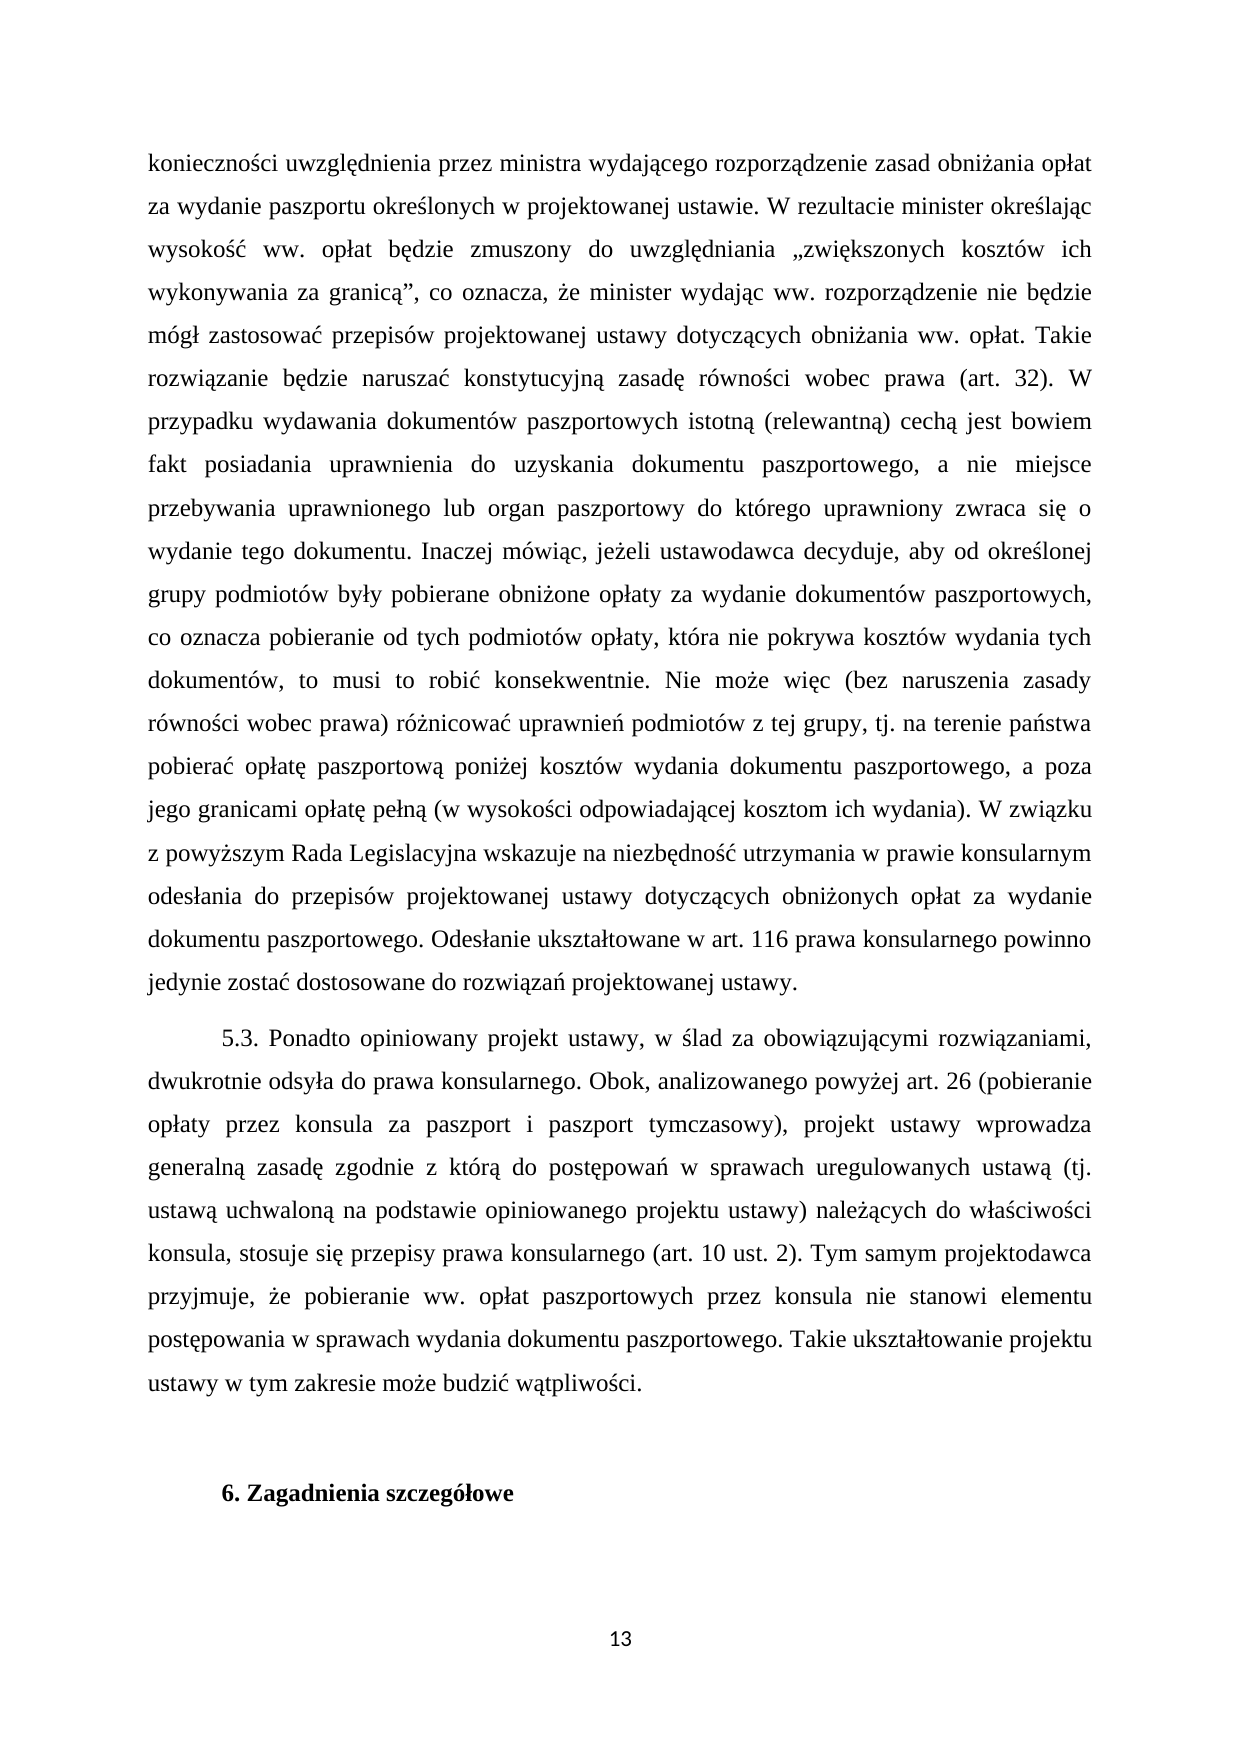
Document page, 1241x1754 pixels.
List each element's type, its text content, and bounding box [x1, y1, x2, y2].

text 6. Zagadnienia szczegółowe [148, 1478, 1093, 1506]
text 5.3. Ponadto opiniowany projekt ustawy, w ślad za obowiązującymi rozwiązaniami, dwukrotnie odsyła do prawa konsularnego. Obok, analizowanego powyżej art. 26 (pobieranie opłaty przez konsula za paszport i paszport tymczasowy), projekt ustawy wprowadza generalną zasadę zgodnie z którą do postępowań w sprawach uregulowanych ustawą (tj. ustawą uchwaloną na podstawie opiniowanego projektu ustawy) należących do właściwości konsula, stosuje się przepisy prawa konsularnego (art. 10 ust. 2). Tym samym projektodawca przyjmuje, że pobieranie ww. opłat paszportowych przez konsula nie stanowi elementu postępowania w sprawach wydania dokumentu paszportowego. Takie ukształtowanie projektu ustawy w tym zakresie może budzić wątpliwości. [148, 1023, 1093, 1396]
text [148, 148, 1093, 996]
